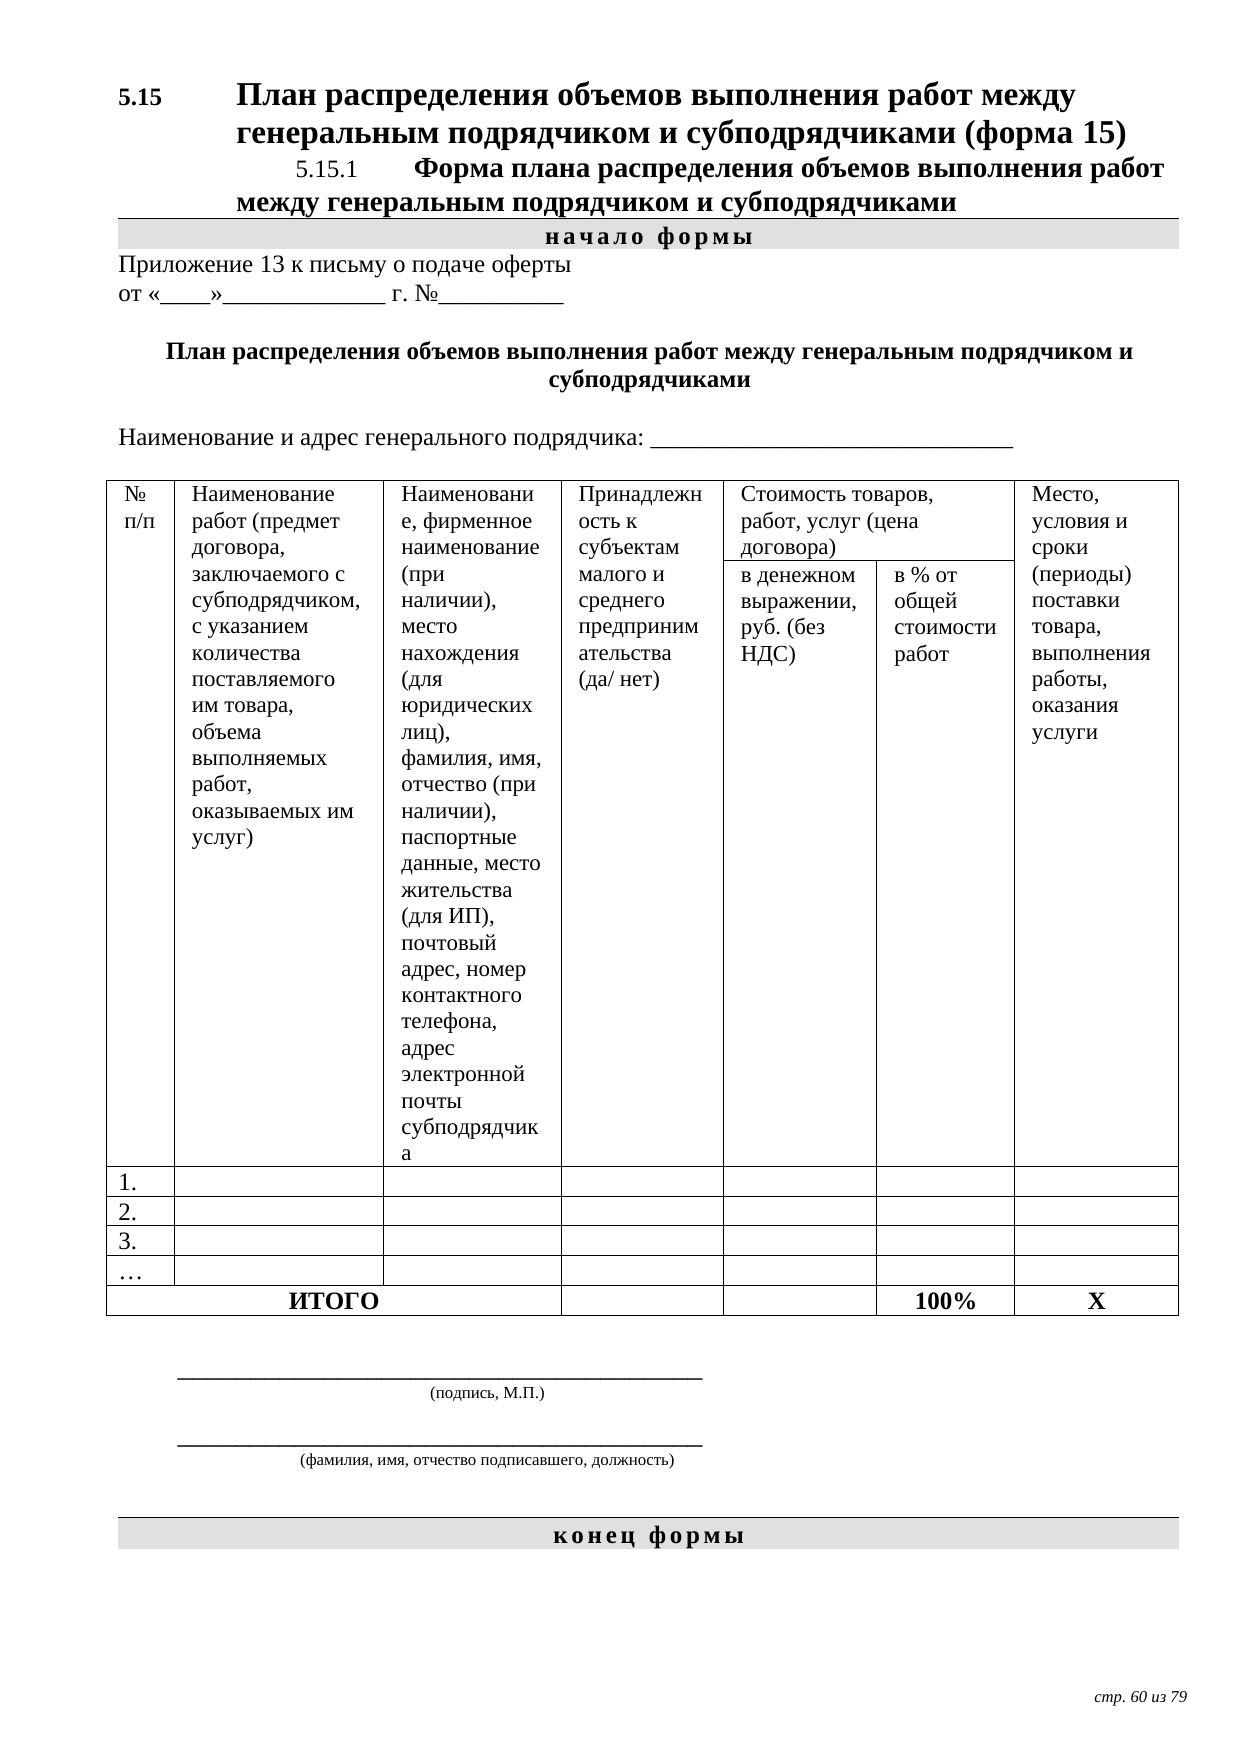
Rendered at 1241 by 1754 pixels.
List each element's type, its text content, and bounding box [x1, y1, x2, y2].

text начало формы [118, 219, 1179, 249]
table_cell [877, 1256, 1014, 1285]
table_cell [384, 1167, 561, 1196]
table_cell [175, 1197, 383, 1225]
table_cell [107, 1226, 174, 1255]
table_cell [175, 1167, 383, 1196]
table_cell [1015, 1167, 1178, 1196]
table_cell [724, 1197, 876, 1225]
table_cell [724, 1167, 876, 1196]
table_cell [1015, 1197, 1178, 1225]
subtitle План распределения объемов выполнения работ между генеральным подрядчиком и субподрядчиками (форма 15) [118, 74, 1181, 151]
table_cell [562, 1256, 723, 1285]
table_cell [384, 1197, 561, 1225]
table_header Наименование работ (предмет договора, заключаемого с субподрядчиком, с указанием количества поставляемого им товара, объема выполняемых работ, оказываемых им услуг) [175, 481, 383, 1166]
table_cell [107, 1197, 174, 1225]
table_header № п/п [107, 481, 174, 1166]
table_cell ИТОГО [107, 1286, 561, 1315]
table_cell в % от общей стоимости работ [877, 561, 1014, 1166]
text (фамилия, имя, отчество подписавшего, должность) [118, 1450, 797, 1483]
text конец формы [118, 1518, 1179, 1549]
table_cell [1015, 1226, 1178, 1255]
text Форма плана распределения объемов выполнения работ между генеральным подрядчиком и субподрядчиками [236, 151, 1181, 218]
table_cell [175, 1226, 383, 1255]
table_cell Х [1015, 1286, 1178, 1315]
table_cell [877, 1167, 1014, 1196]
table_cell [384, 1226, 561, 1255]
table_cell [107, 1167, 174, 1196]
table_cell [562, 1286, 723, 1315]
text План распределения объемов выполнения работ между генеральным подрядчиком и субподрядчиками [118, 336, 1181, 393]
table_header Наименование, фирменное наименование (при наличии), место нахождения (для юридических лиц), фамилия, имя, отчество (при наличии), паспортные данные, место жительства (для ИП), почтовый адрес, номер контактного телефона, адрес электронной почты субподрядчика [384, 481, 561, 1166]
table_cell [562, 1167, 723, 1196]
table_cell [175, 1256, 383, 1285]
table_cell [877, 1226, 1014, 1255]
table_header Принадлежность к субъектам малого и среднего предпринимательства (да/ нет) [562, 481, 723, 1166]
table_cell в денежном выражении, руб. (без НДС) [724, 561, 876, 1166]
text Приложение 13 к письму о подаче оферты от «____»_____________ г. №__________ [118, 249, 1181, 307]
text ____________________________________ [118, 1349, 1181, 1383]
table_cell [724, 1226, 876, 1255]
table_cell [384, 1256, 561, 1285]
table_cell … [107, 1256, 174, 1285]
text Наименование и адрес генерального подрядчика: _____________________________ [118, 422, 1181, 451]
table_cell [562, 1197, 723, 1225]
table_cell [877, 1197, 1014, 1225]
table_cell [724, 1256, 876, 1285]
table_cell [724, 1286, 876, 1315]
table_cell [1015, 1256, 1178, 1285]
text ____________________________________ [118, 1416, 1181, 1450]
text (подпись, М.П.) [118, 1383, 797, 1416]
table_header Стоимость товаров, работ, услуг (цена договора) [724, 481, 1014, 559]
table_cell 100% [877, 1286, 1014, 1315]
table_header Место, условия и сроки (периоды) поставки товара, выполнения работы, оказания услуги [1015, 481, 1178, 1166]
table_cell [562, 1226, 723, 1255]
